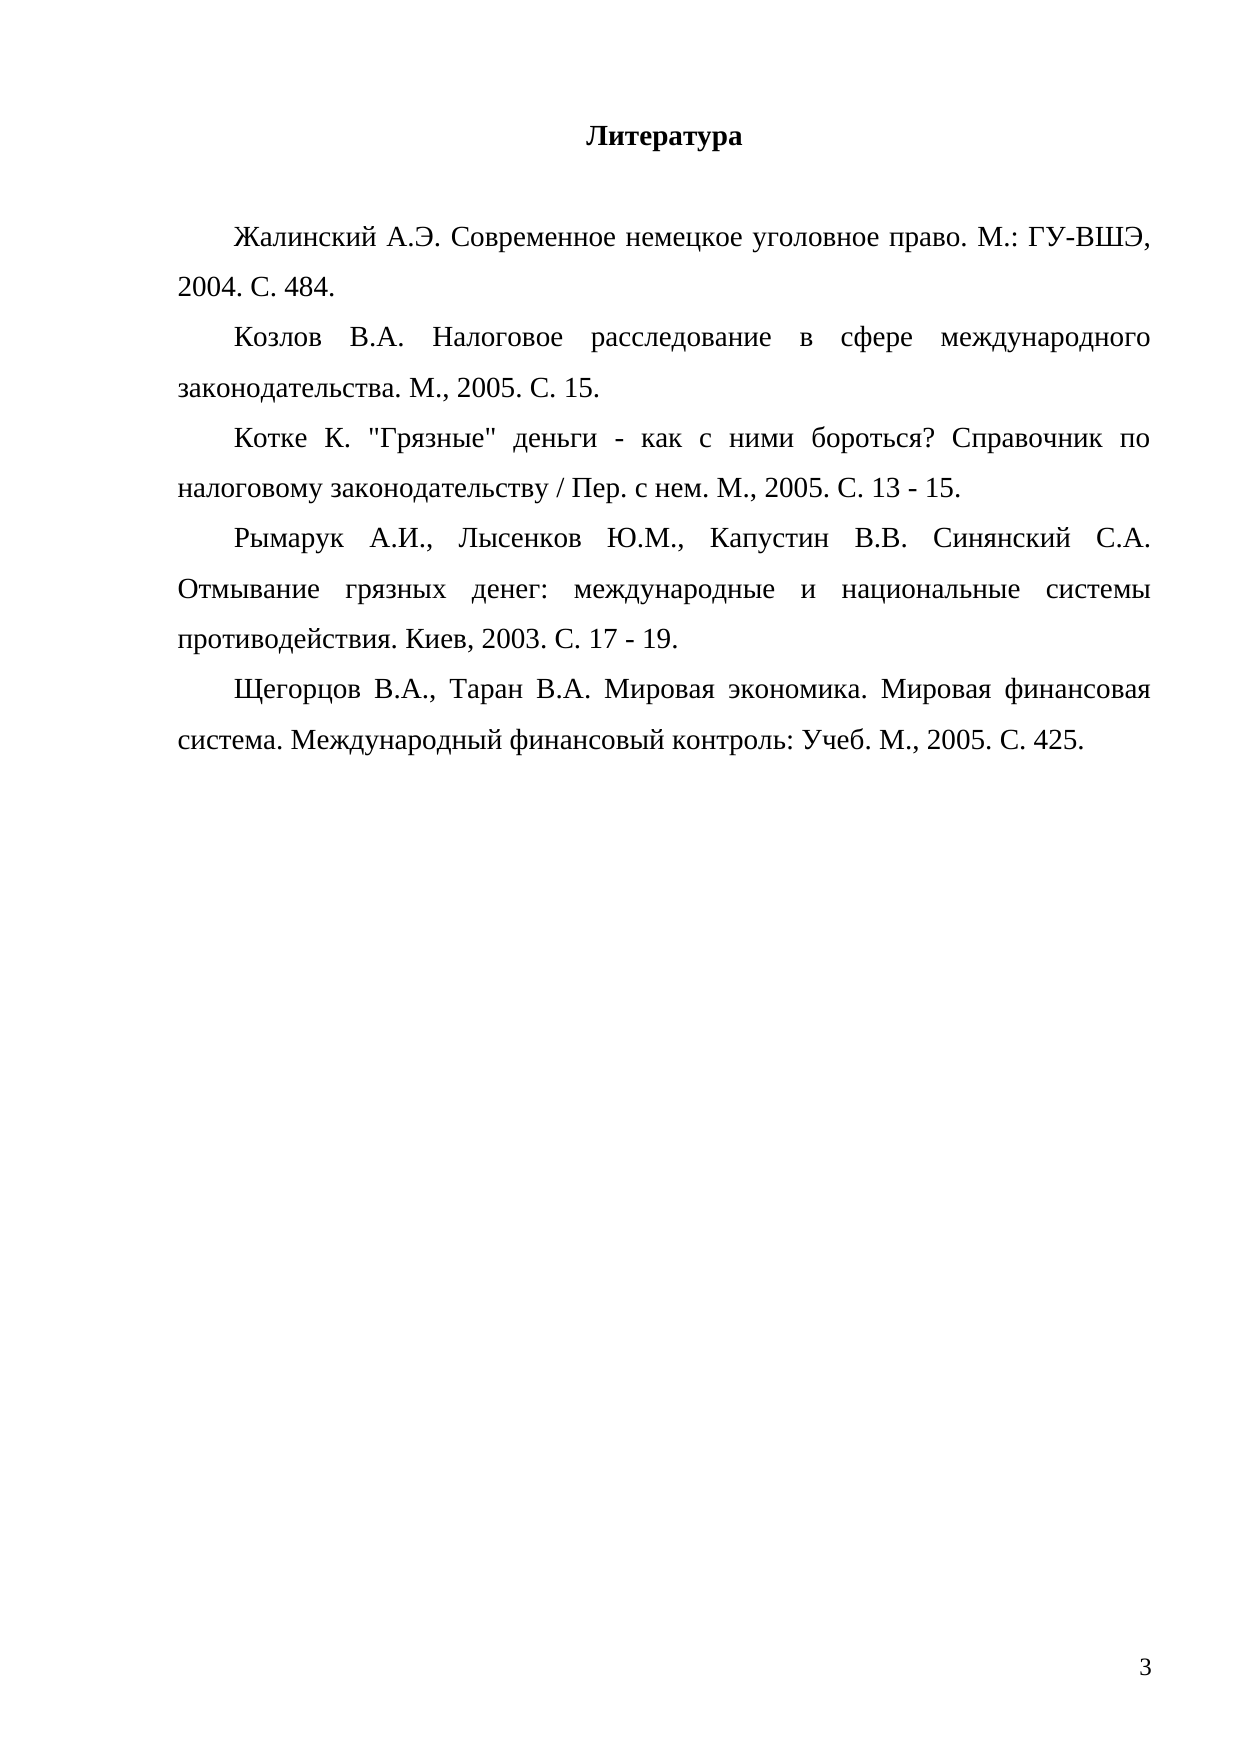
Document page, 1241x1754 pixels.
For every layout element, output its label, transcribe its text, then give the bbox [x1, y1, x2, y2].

text Рымарук А.И., Лысенков Ю.М., Капустин В.В. Синянский С.А. Отмывание грязных денег: международные и национальные системы противодействия. Киев, 2003. С. 17 - 19. [177, 521, 1152, 655]
text Щегорцов В.А., Таран В.А. Мировая экономика. Мировая финансовая система. Международный финансовый контроль: Учеб. М., 2005. С. 425. [177, 672, 1152, 755]
text Литература [177, 118, 1152, 152]
text Жалинский А.Э. Современное немецкое уголовное право. М.: ГУ-ВШЭ, 2004. С. 484. [177, 219, 1152, 303]
text Козлов В.А. Налоговое расследование в сфере международного законодательства. М., 2005. С. 15. [177, 319, 1152, 403]
text Котке К. "Грязные" деньги - как с ними бороться? Справочник по налоговому законодательству / Пер. с нем. М., 2005. С. 13 - 15. [177, 420, 1152, 504]
